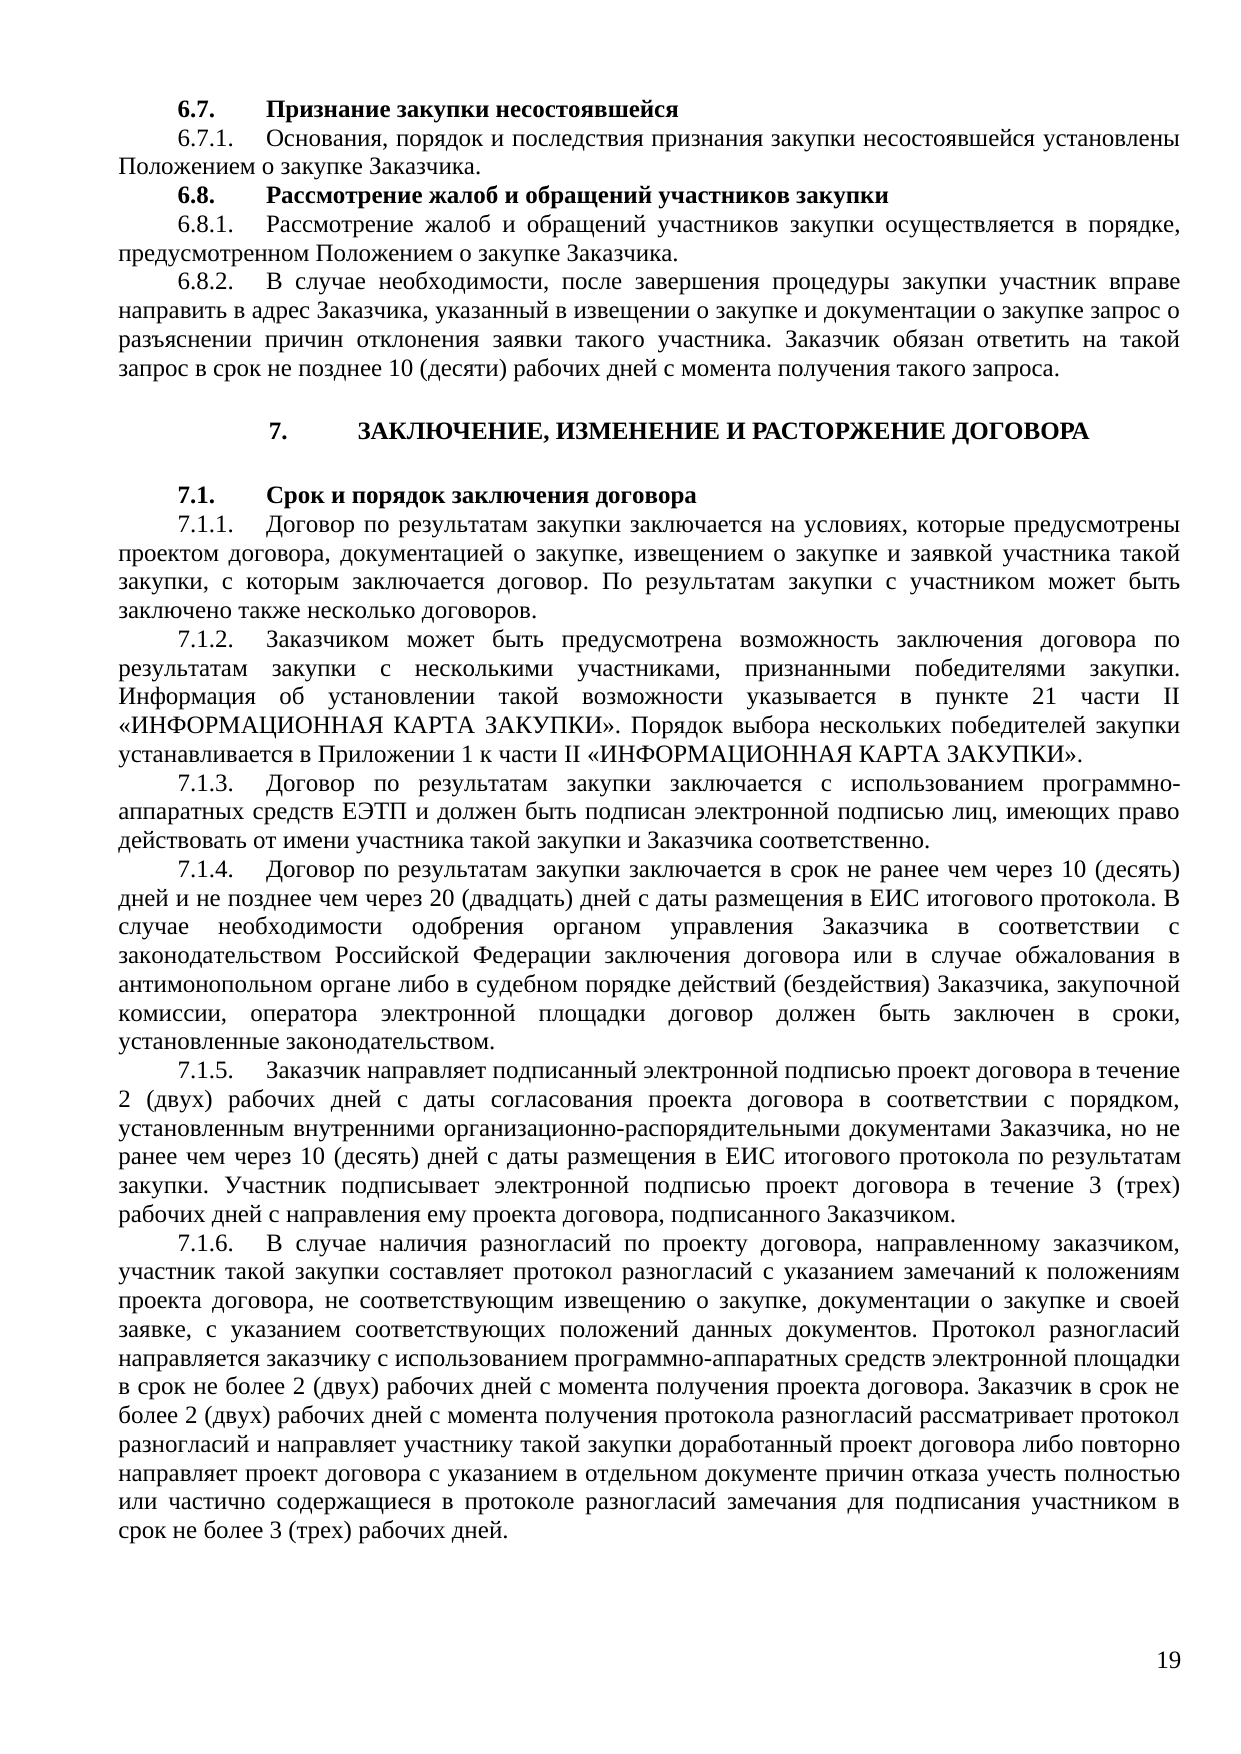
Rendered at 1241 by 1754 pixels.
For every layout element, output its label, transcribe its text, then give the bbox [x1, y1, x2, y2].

subtitle Заказчик направляет подписанный электронной подписью проект договора в течение 2 (двух) рабочих дней с даты согласования проекта договора в соответствии с порядком, установленным внутренними организационно-распорядительными документами Заказчика, но не ранее чем через 10 (десять) дней с даты размещения в ЕИС итогового протокола по результатам закупки. Участник подписывает электронной подписью проект договора в течение 3 (трех) рабочих дней с направления ему проекта договора, подписанного Заказчиком. [118, 1055, 1181, 1228]
subtitle Договор по результатам закупки заключается на условиях, которые предусмотрены проектом договора, документацией о закупке, извещением о закупке и заявкой участника такой закупки, с которым заключается договор. По результатам закупки с участником может быть заключено также несколько договоров. [118, 509, 1181, 624]
subtitle Срок и порядок заключения договора [118, 480, 1181, 509]
subtitle В случае наличия разногласий по проекту договора, направленному заказчиком, участник такой закупки составляет протокол разногласий с указанием замечаний к положениям проекта договора, не соответствующим извещению о закупке, документации о закупке и своей заявке, с указанием соответствующих положений данных документов. Протокол разногласий направляется заказчику с использованием программно-аппаратных средств электронной площадки в срок не более 2 (двух) рабочих дней с момента получения проекта договора. Заказчик в срок не более 2 (двух) рабочих дней с момента получения протокола разногласий рассматривает протокол разногласий и направляет участнику такой закупки доработанный проект договора либо повторно направляет проект договора с указанием в отдельном документе причин отказа учесть полностью или частично содержащиеся в протоколе разногласий замечания для подписания участником в срок не более 3 (трех) рабочих дней. [118, 1228, 1181, 1544]
subtitle Договор по результатам закупки заключается с использованием программно-аппаратных средств ЕЭТП и должен быть подписан электронной подписью лиц, имеющих право действовать от имени участника такой закупки и Заказчика соответственно. [118, 768, 1181, 854]
subtitle Рассмотрение жалоб и обращений участников закупки осуществляется в порядке, предусмотренном Положением о закупке Заказчика. [118, 209, 1181, 266]
subtitle В случае необходимости, после завершения процедуры закупки участник вправе направить в адрес Заказчика, указанный в извещении о закупке и документации о закупке запрос о разъяснении причин отклонения заявки такого участника. Заказчик обязан ответить на такой запрос в срок не позднее 10 (десяти) рабочих дней с момента получения такого запроса. [118, 266, 1181, 381]
subtitle Рассмотрение жалоб и обращений участников закупки [118, 180, 1181, 209]
subtitle Основания, порядок и последствия признания закупки несостоявшейся установлены Положением о закупке Заказчика. [118, 123, 1181, 180]
subtitle Договор по результатам закупки заключается в срок не ранее чем через 10 (десять) дней и не позднее чем через 20 (двадцать) дней с даты размещения в ЕИС итогового протокола. В случае необходимости одобрения органом управления Заказчика в соответствии с законодательством Российской Федерации заключения договора или в случае обжалования в антимонопольном органе либо в судебном порядке действий (бездействия) Заказчика, закупочной комиссии, оператора электронной площадки договор должен быть заключен в сроки, установленные законодательством. [118, 854, 1181, 1055]
subtitle ЗАКЛЮЧЕНИЕ, ИЗМЕНЕНИЕ И РАСТОРЖЕНИЕ ДОГОВОРА [118, 416, 1181, 445]
subtitle Признание закупки несостоявшейся [118, 94, 1181, 123]
subtitle Заказчиком может быть предусмотрена возможность заключения договора по результатам закупки с несколькими участниками, признанными победителями закупки. Информация об установлении такой возможности указывается в пункте 21 части II «ИНФОРМАЦИОННАЯ КАРТА ЗАКУПКИ». Порядок выбора нескольких победителей закупки устанавливается в Приложении 1 к части II «ИНФОРМАЦИОННАЯ КАРТА ЗАКУПКИ». [118, 624, 1181, 768]
